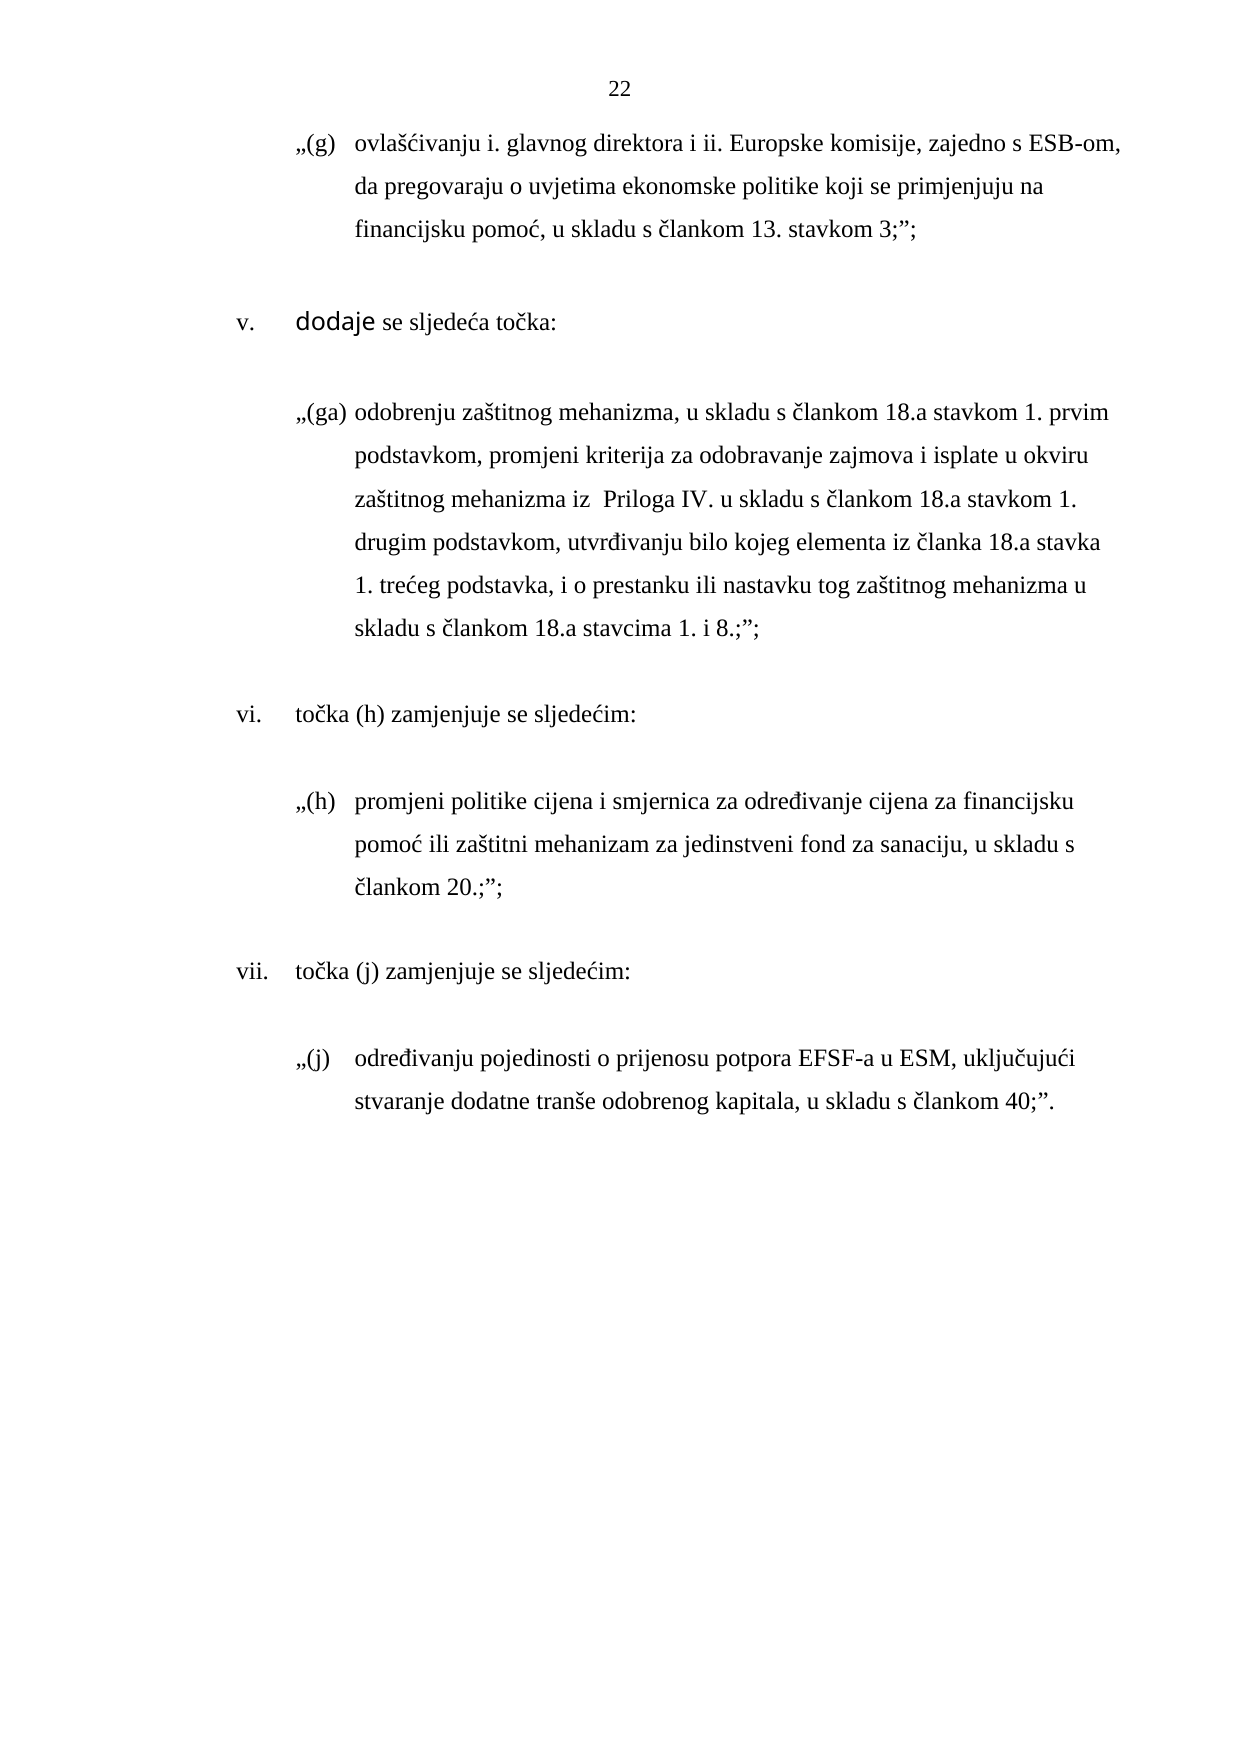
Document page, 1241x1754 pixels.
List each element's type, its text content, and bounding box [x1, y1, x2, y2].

text vii. točka (j) zamjenjuje se sljedećim: [236, 956, 1121, 985]
text v. dodaje se sljedeća točka: [236, 303, 1121, 337]
text „(j) određivanju pojedinosti o prijenosu potpora EFSF-a u ESM, uključujući stvaranje dodatne tranše odobrenog kapitala, u skladu s člankom 40;”. [295, 1043, 1120, 1115]
text vi. točka (h) zamjenjuje se sljedećim: [236, 699, 1121, 728]
text „(g) ovlašćivanju i. glavnog direktora i ii. Europske komisije, zajedno s ESB-om, da pregovaraju o uvjetima ekonomske politike koji se primjenjuju na financijsku pomoć, u skladu s člankom 13. stavkom 3;”; [295, 128, 1121, 243]
text „(ga) odobrenju zaštitnog mehanizma, u skladu s člankom 18.a stavkom 1. prvim podstavkom, promjeni kriterija za odobravanje zajmova i isplate u okviru zaštitnog mehanizma iz Priloga IV. u skladu s člankom 18.a stavkom 1. drugim podstavkom, utvrđivanju bilo kojeg elementa iz članka 18.a stavka 1. trećeg podstavka, i o prestanku ili nastavku tog zaštitnog mehanizma u skladu s člankom 18.a stavcima 1. i 8.;”; [295, 397, 1120, 642]
text „(h) promjeni politike cijena i smjernica za određivanje cijena za financijsku pomoć ili zaštitni mehanizam za jedinstveni fond za sanaciju, u skladu s člankom 20.;”; [295, 786, 1121, 901]
